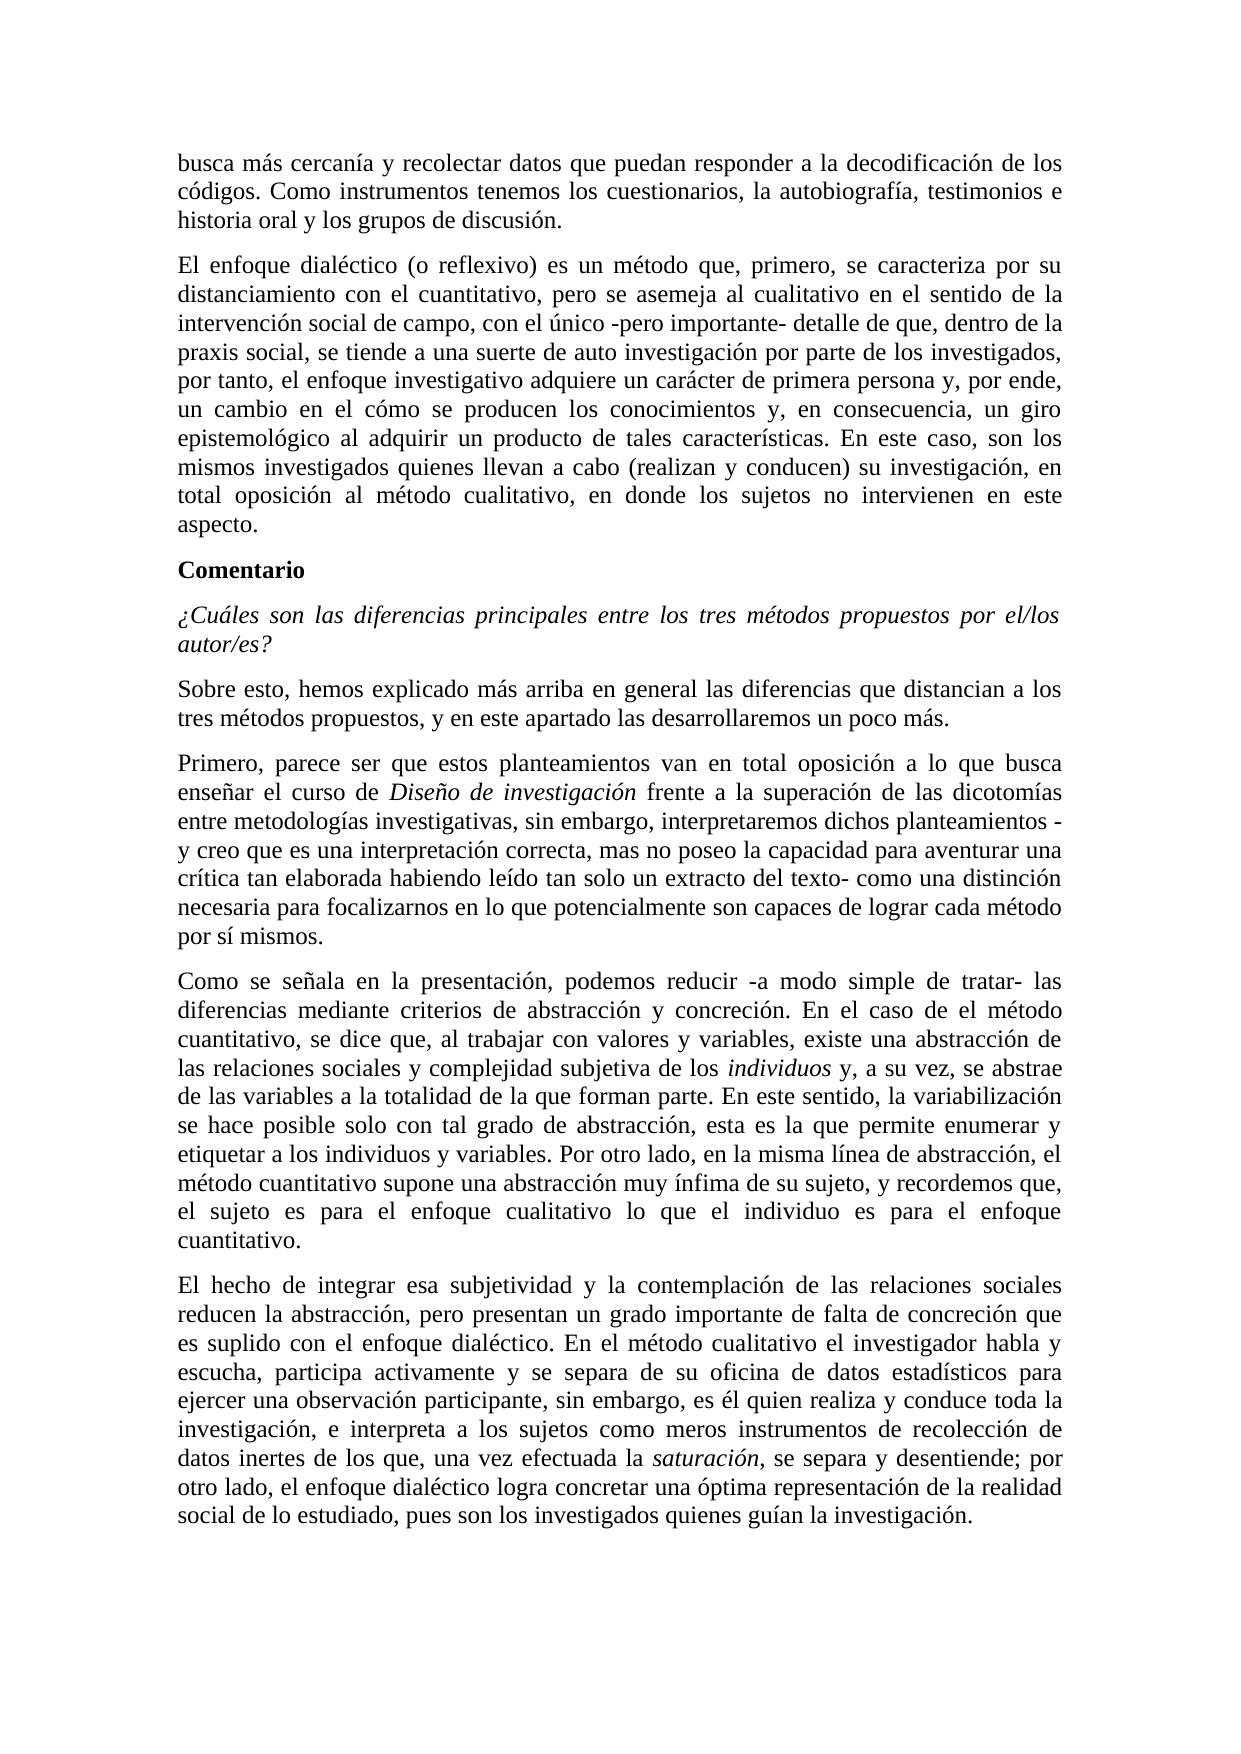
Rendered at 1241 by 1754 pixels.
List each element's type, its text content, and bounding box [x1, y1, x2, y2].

text El hecho de integrar esa subjetividad y la contemplación de las relaciones sociales reducen la abstracción, pero presentan un grado importante de falta de concreción que es suplido con el enfoque dialéctico. En el método cualitativo el investigador habla y escucha, participa activamente y se separa de su oficina de datos estadísticos para ejercer una observación participante, sin embargo, es él quien realiza y conduce toda la investigación, e interpreta a los sujetos como meros instrumentos de recolección de datos inertes de los que, una vez efectuada la saturación, se separa y desentiende; por otro lado, el enfoque dialéctico logra concretar una óptima representación de la realidad social de lo estudiado, pues son los investigados quienes guían la investigación. [177, 1271, 1063, 1529]
text Sobre esto, hemos explicado más arriba en general las diferencias que distancian a los tres métodos propuestos, y en este apartado las desarrollaremos un poco más. [177, 674, 1063, 732]
text ¿Cuáles son las diferencias principales entre los tres métodos propuestos por el/los autor/es? [177, 600, 1063, 658]
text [177, 148, 1063, 234]
text Comentario [177, 555, 1063, 583]
text El enfoque dialéctico (o reflexivo) es un método que, primero, se caracteriza por su distanciamiento con el cuantitativo, pero se asemeja al cualitativo en el sentido de la intervención social de campo, con el único -pero importante- detalle de que, dentro de la praxis social, se tiende a una suerte de auto investigación por parte de los investigados, por tanto, el enfoque investigativo adquiere un carácter de primera persona y, por ende, un cambio en el cómo se producen los conocimientos y, en consecuencia, un giro epistemológico al adquirir un producto de tales características. En este caso, son los mismos investigados quienes llevan a cabo (realizan y conducen) su investigación, en total oposición al método cualitativo, en donde los sujetos no intervienen en este aspecto. [177, 251, 1063, 538]
text Primero, parece ser que estos planteamientos van en total oposición a lo que busca enseñar el curso de Diseño de investigación frente a la superación de las dicotomías entre metodologías investigativas, sin embargo, interpretaremos dichos planteamientos -y creo que es una interpretación correcta, mas no poseo la capacidad para aventurar una crítica tan elaborada habiendo leído tan solo un extracto del texto- como una distinción necesaria para focalizarnos en lo que potencialmente son capaces de lograr cada método por sí mismos. [177, 748, 1063, 950]
text Como se señala en la presentación, podemos reducir -a modo simple de tratar- las diferencias mediante criterios de abstracción y concreción. En el caso de el método cuantitativo, se dice que, al trabajar con valores y variables, existe una abstracción de las relaciones sociales y complejidad subjetiva de los individuos y, a su vez, se abstrae de las variables a la totalidad de la que forman parte. En este sentido, la variabilización se hace posible solo con tal grado de abstracción, esta es la que permite enumerar y etiquetar a los individuos y variables. Por otro lado, en la misma línea de abstracción, el método cuantitativo supone una abstracción muy ínfima de su sujeto, y recordemos que, el sujeto es para el enfoque cualitativo lo que el individuo es para el enfoque cuantitativo. [177, 966, 1063, 1254]
